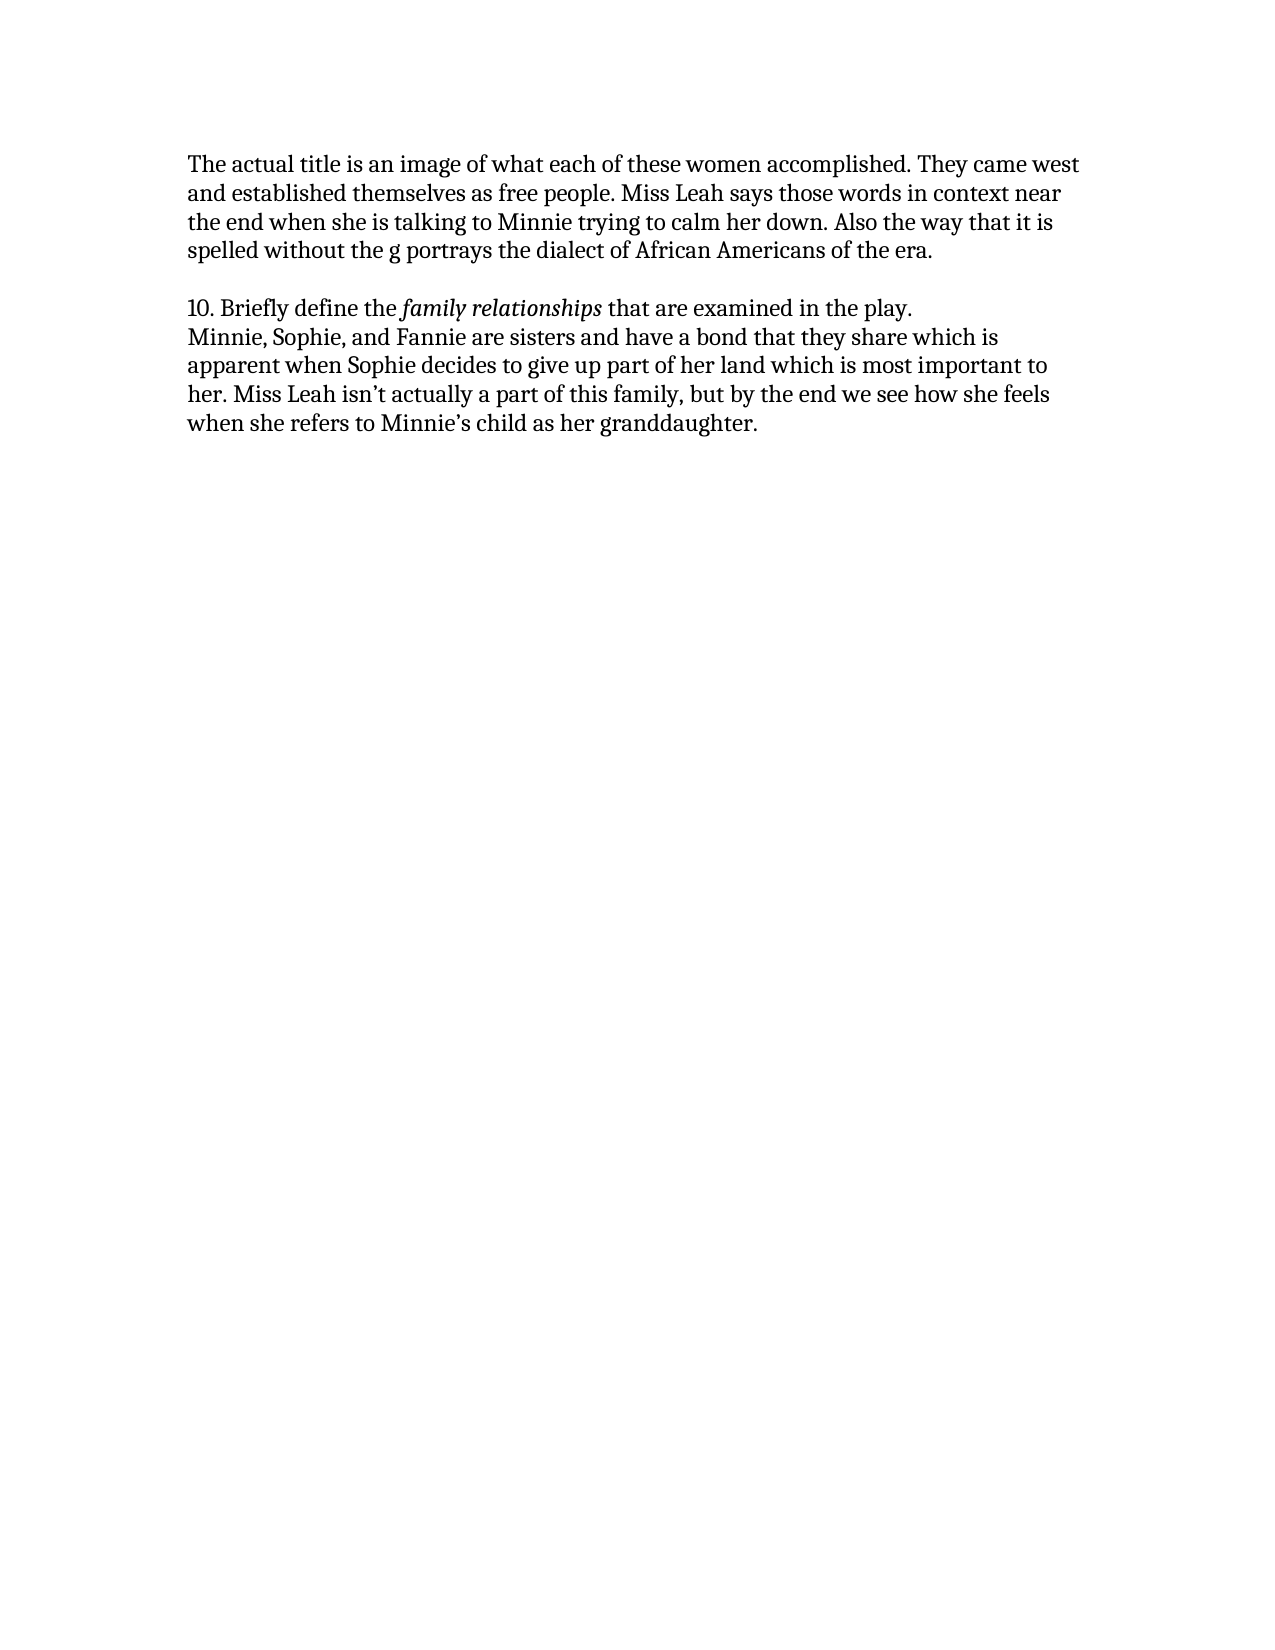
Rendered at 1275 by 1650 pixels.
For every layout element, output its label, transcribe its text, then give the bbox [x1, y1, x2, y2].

text 10. Briefly define the family relationships that are examined in the play. [187, 294, 1087, 322]
text Minnie, Sophie, and Fannie are sisters and have a bond that they share which is apparent when Sophie decides to give up part of her land which is most important to her. Miss Leah isn’t actually a part of this family, but by the end we see how she feels when she refers to Minnie’s child as her granddaughter. [187, 322, 1087, 437]
text The actual title is an image of what each of these women accomplished. They came west and established themselves as free people. Miss Leah says those words in context near the end when she is talking to Minnie trying to calm her down. Also the way that it is spelled without the g portrays the dialect of African Americans of the era. [187, 150, 1087, 265]
